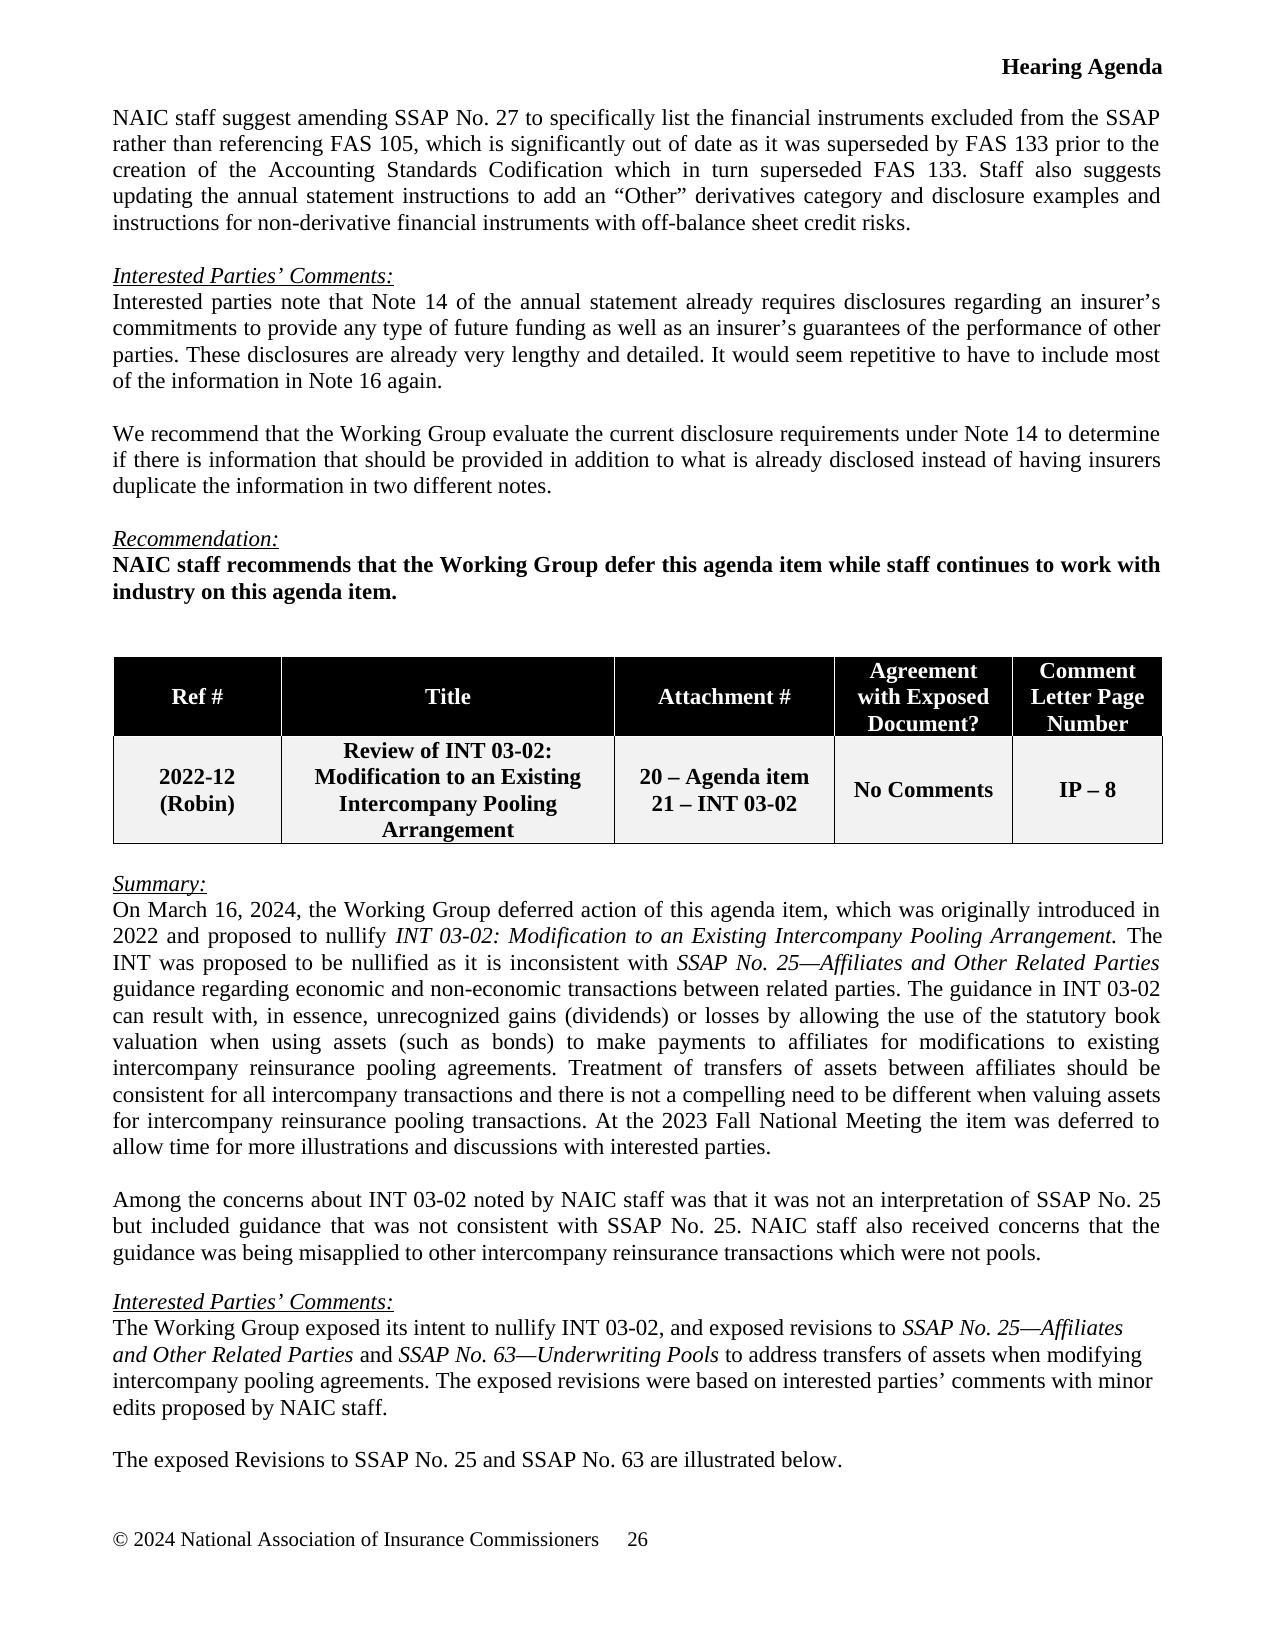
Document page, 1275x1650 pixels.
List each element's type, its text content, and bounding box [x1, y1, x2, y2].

text On March 16, 2024, the Working Group deferred action of this agenda item, which was originally introduced in 2022 and proposed to nullify INT 03-02: Modification to an Existing Intercompany Pooling Arrangement. The INT was proposed to be nullified as it is inconsistent with SSAP No. 25—Affiliates and Other Related Parties guidance regarding economic and non-economic transactions between related parties. The guidance in INT 03-02 can result with, in essence, unrecognized gains (dividends) or losses by allowing the use of the statutory book valuation when using assets (such as bonds) to make payments to affiliates for modifications to existing intercompany reinsurance pooling agreements. Treatment of transfers of assets between affiliates should be consistent for all intercompany transactions and there is not a compelling need to be different when valuing assets for intercompany reinsurance pooling transactions. At the 2023 Fall National Meeting the item was deferred to allow time for more illustrations and discussions with interested parties. [112, 896, 1162, 1160]
text Summary: [112, 870, 1162, 896]
table_header Comment Letter Page Number [1013, 657, 1162, 736]
table_cell IP – 8 [1013, 737, 1162, 842]
text NAIC staff recommends that the Working Group defer this agenda item while staff continues to work with industry on this agenda item. [112, 552, 1162, 604]
text We recommend that the Working Group evaluate the current disclosure requirements under Note 14 to determine if there is information that should be provided in addition to what is already disclosed instead of having insurers duplicate the information in two different notes. [112, 420, 1162, 499]
table_header Attachment # [615, 657, 834, 736]
table_header Title [282, 657, 614, 736]
list Among the concerns about INT 03-02 noted by NAIC staff was that it was not an interpretation of SSAP No. 25 but included guidance that was not consistent with SSAP No. 25. NAIC staff also received concerns that the guidance was being misapplied to other intercompany reinsurance transactions which were not pools. [112, 1186, 1162, 1265]
text Interested Parties’ Comments: [112, 1288, 1162, 1314]
table_cell Review of INT 03-02: Modification to an Existing Intercompany Pooling Arrangement [282, 737, 614, 842]
text NAIC staff suggest amending SSAP No. 27 to specifically list the financial instruments excluded from the SSAP rather than referencing FAS 105, which is significantly out of date as it was superseded by FAS 133 prior to the creation of the Accounting Standards Codification which in turn superseded FAS 133. Staff also suggests updating the annual statement instructions to add an “Other” derivatives category and disclosure examples and instructions for non-derivative financial instruments with off-balance sheet credit risks. [112, 103, 1162, 235]
table_header Ref # [114, 657, 281, 736]
table_cell 20 – Agenda item 21 – INT 03-02 [615, 737, 834, 842]
table_header Agreement with Exposed Document? [835, 657, 1012, 736]
list The Working Group exposed its intent to nullify INT 03-02, and exposed revisions to SSAP No. 25—Affiliates and Other Related Parties and SSAP No. 63—Underwriting Pools to address transfers of assets when modifying intercompany pooling agreements. The exposed revisions were based on interested parties’ comments with minor edits proposed by NAIC staff. [112, 1314, 1162, 1420]
list Recommendation: [112, 525, 1162, 552]
table_cell No Comments [835, 737, 1012, 842]
text The exposed Revisions to SSAP No. 25 and SSAP No. 63 are illustrated below. [112, 1446, 1162, 1473]
text Interested parties note that Note 14 of the annual statement already requires disclosures regarding an insurer’s commitments to provide any type of future funding as well as an insurer’s guarantees of the performance of other parties. These disclosures are already very lengthy and detailed. It would seem repetitive to have to include most of the information in Note 16 again. [112, 288, 1162, 393]
text Interested Parties’ Comments: [112, 262, 1162, 288]
table_cell 2022-12 (Robin) [114, 737, 281, 842]
